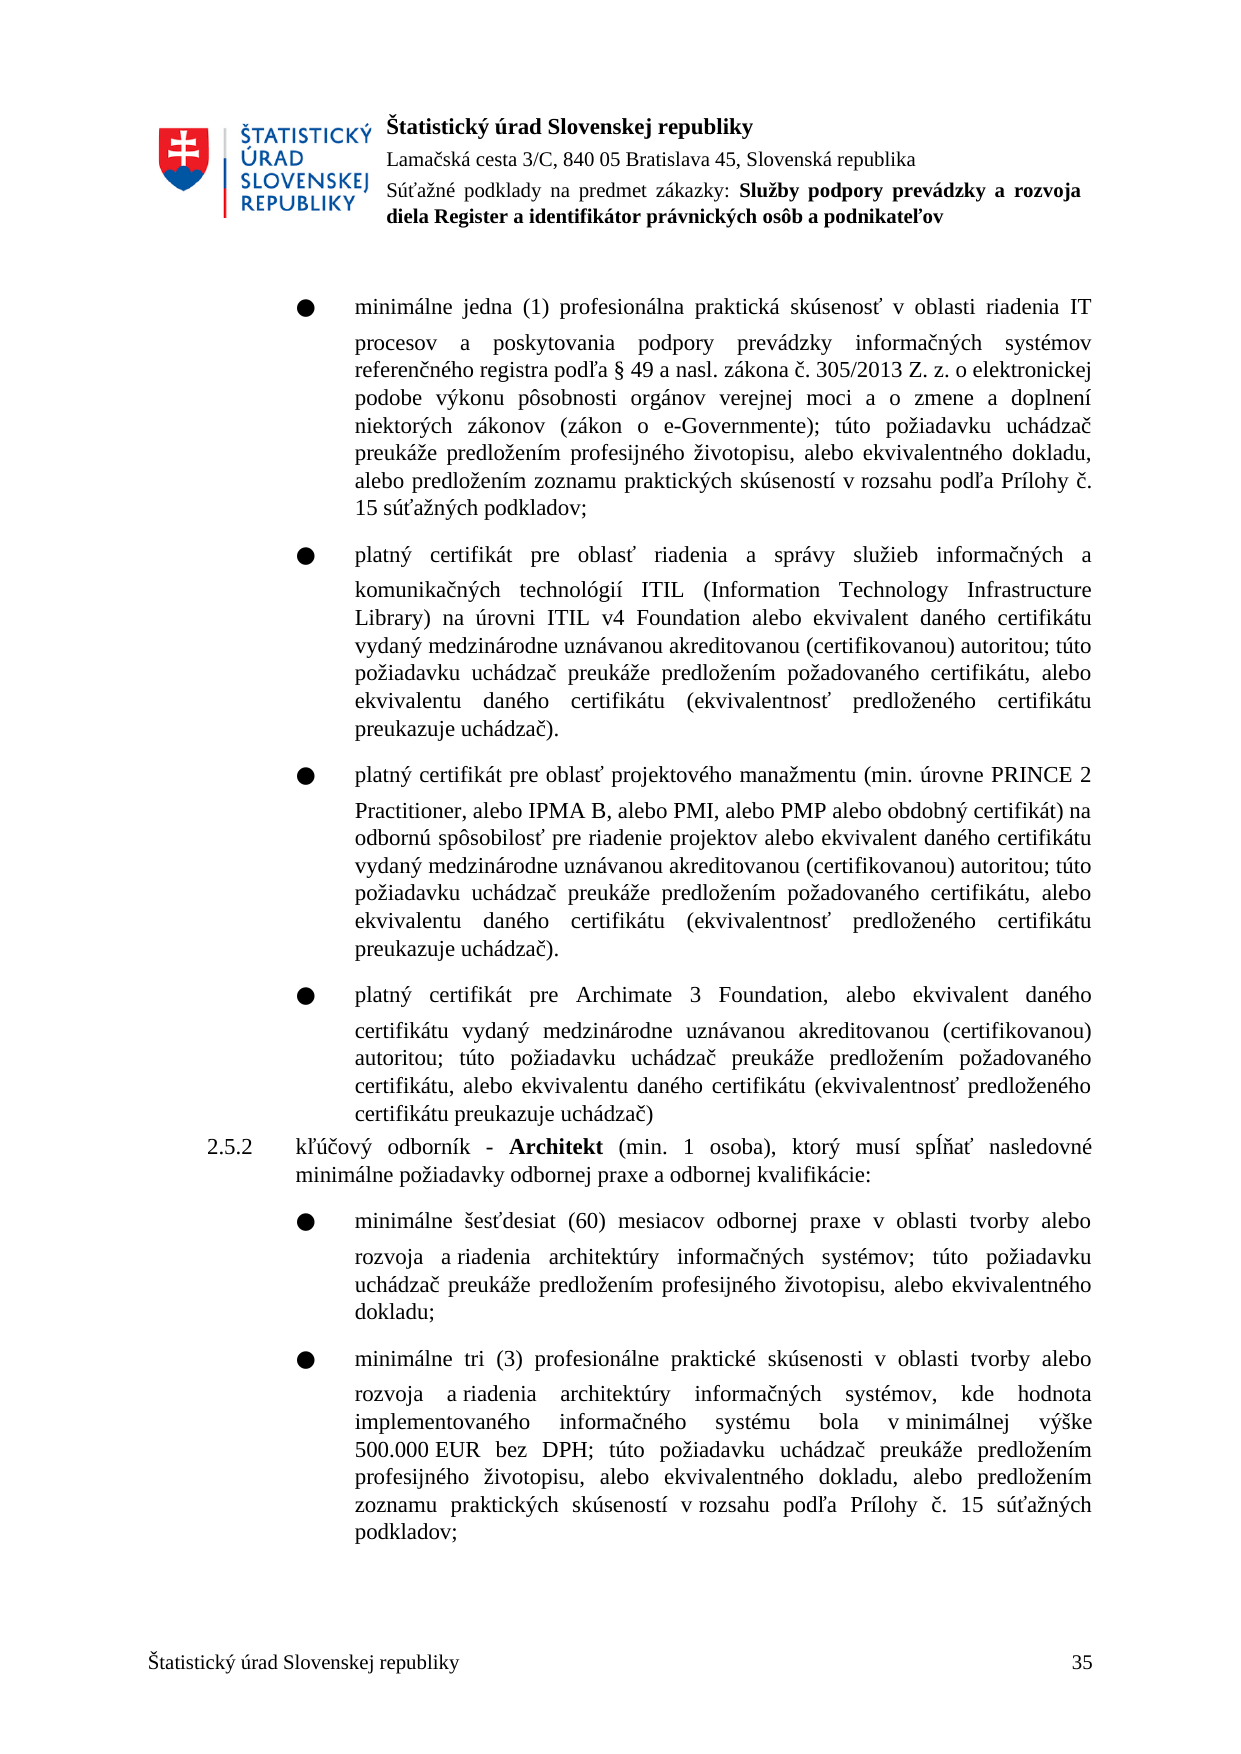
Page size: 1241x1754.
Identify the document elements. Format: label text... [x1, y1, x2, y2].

list platný certifikát pre oblasť riadenia a správy služieb informačných a komunikačných technológií ITIL (Information Technology Infrastructure Library) na úrovni ITIL v4 Foundation alebo ekvivalent daného certifikátu vydaný medzinárodne uznávanou akreditovanou (certifikovanou) autoritou; túto požiadavku uchádzač preukáže predložením požadovaného certifikátu, alebo ekvivalentu daného certifikátu (ekvivalentnosť predloženého certifikátu preukazuje uchádzač). [296, 528, 1092, 741]
list minimálne tri (3) profesionálne praktické skúsenosti v oblasti tvorby alebo rozvoja a riadenia architektúry informačných systémov, kde hodnota implementovaného informačného systému bola v minimálnej výške 500.000 EUR bez DPH; túto požiadavku uchádzač preukáže predložením profesijného životopisu, alebo ekvivalentného dokladu, alebo predložením zoznamu praktických skúseností v rozsahu podľa Prílohy č. 15 súťažných podkladov; [296, 1332, 1092, 1545]
list platný certifikát pre Archimate 3 Foundation, alebo ekvivalent daného certifikátu vydaný medzinárodne uznávanou akreditovanou (certifikovanou) autoritou; túto požiadavku uchádzač preukáže predložením požadovaného certifikátu, alebo ekvivalentu daného certifikátu (ekvivalentnosť predloženého certifikátu preukazuje uchádzač) [296, 968, 1092, 1126]
picture [158, 123, 372, 218]
list kľúčový odborník - Architekt (min. 1 osoba), ktorý musí spĺňať nasledovné minimálne požiadavky odbornej praxe a odbornej kvalifikácie: [207, 1133, 1092, 1187]
list minimálne šesťdesiat (60) mesiacov odbornej praxe v oblasti tvorby alebo rozvoja a riadenia architektúry informačných systémov; túto požiadavku uchádzač preukáže predložením profesijného životopisu, alebo ekvivalentného dokladu; [296, 1195, 1092, 1325]
list platný certifikát pre oblasť projektového manažmentu (min. úrovne PRINCE 2 Practitioner, alebo IPMA B, alebo PMI, alebo PMP alebo obdobný certifikát) na odbornú spôsobilosť pre riadenie projektov alebo ekvivalent daného certifikátu vydaný medzinárodne uznávanou akreditovanou (certifikovanou) autoritou; túto požiadavku uchádzač preukáže predložením požadovaného certifikátu, alebo ekvivalentu daného certifikátu (ekvivalentnosť predloženého certifikátu preukazuje uchádzač). [296, 748, 1092, 961]
list minimálne jedna (1) profesionálna praktická skúsenosť v oblasti riadenia IT procesov a poskytovania podpory prevádzky informačných systémov referenčného registra podľa § 49 a nasl. zákona č. 305/2013 Z. z. o elektronickej podobe výkonu pôsobnosti orgánov verejnej moci a o zmene a doplnení niektorých zákonov (zákon o e-Governmente); túto požiadavku uchádzač preukáže predložením profesijného životopisu, alebo ekvivalentného dokladu, alebo predložením zoznamu praktických skúseností v rozsahu podľa Prílohy č. 15 súťažných podkladov; [296, 281, 1092, 521]
